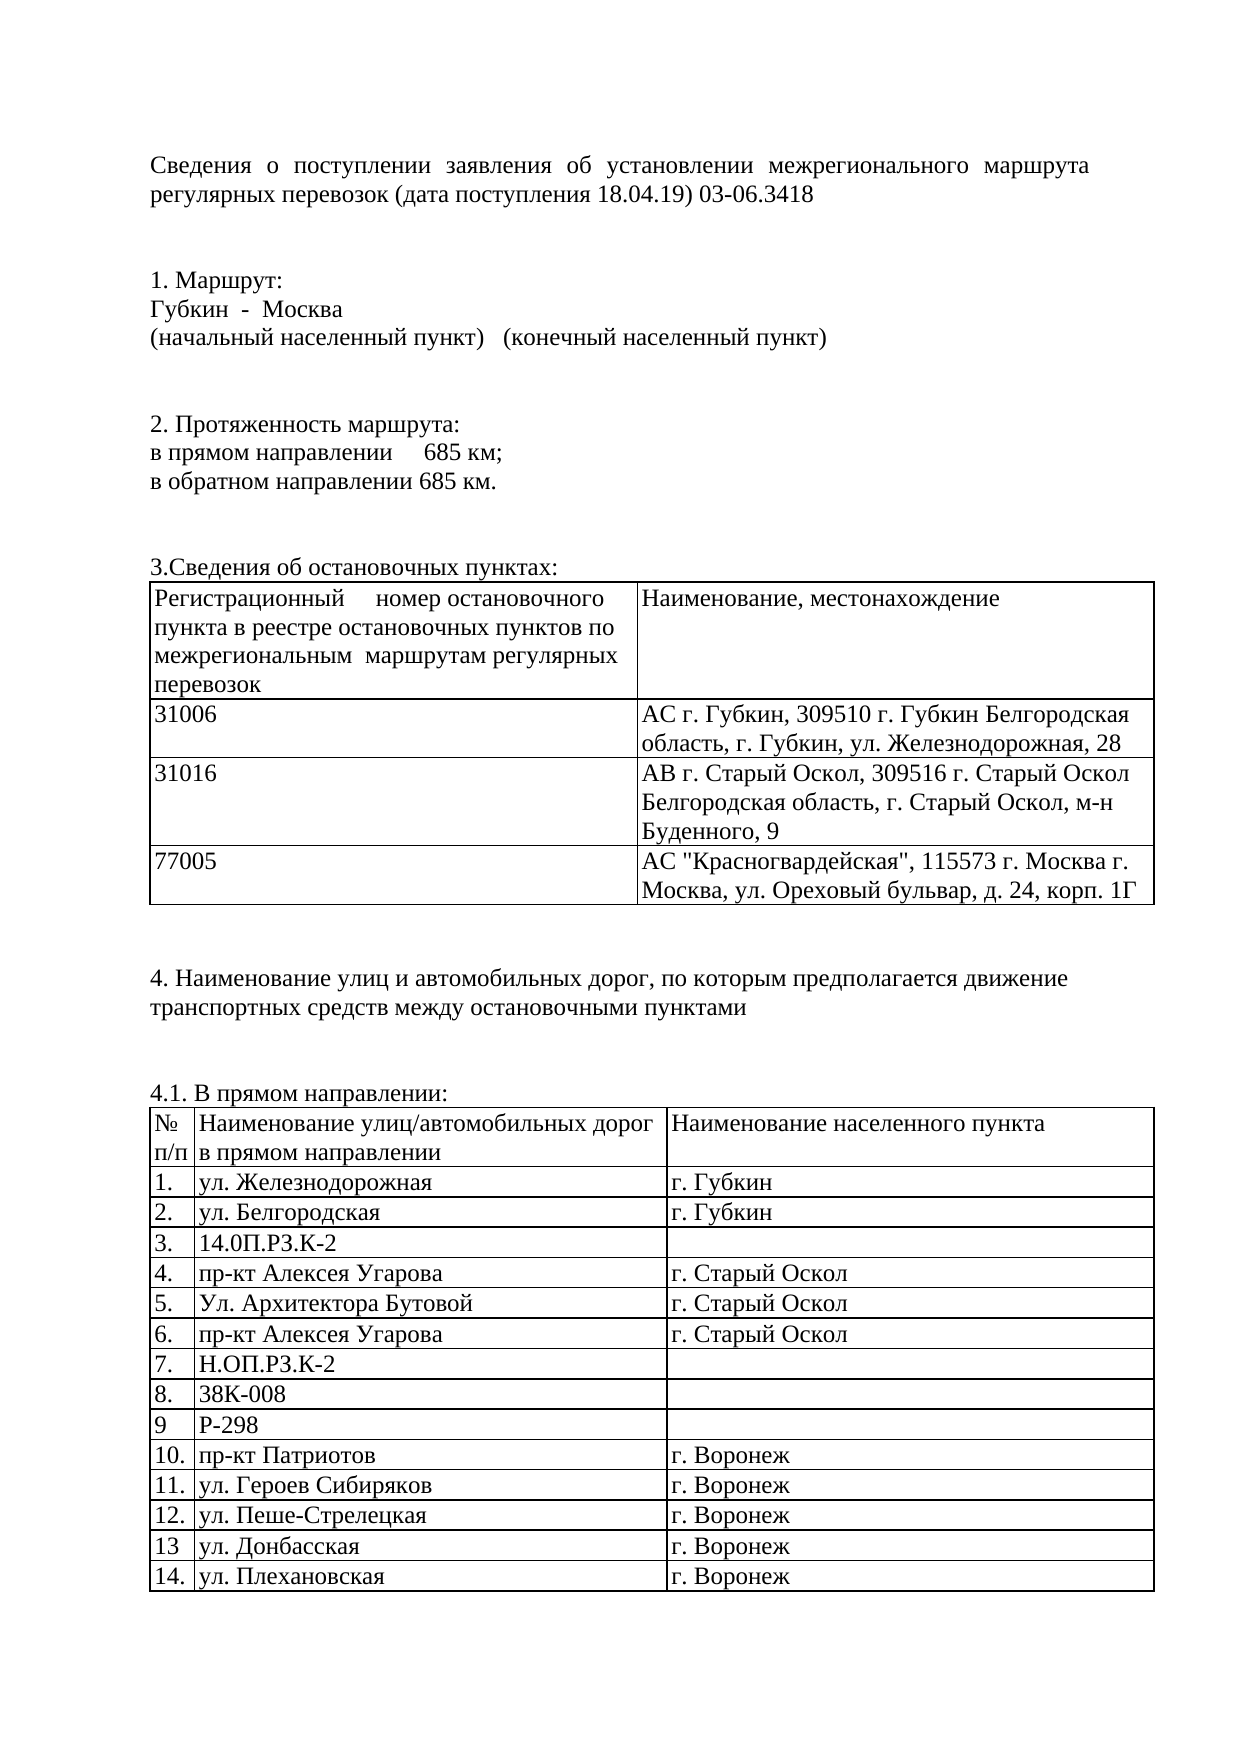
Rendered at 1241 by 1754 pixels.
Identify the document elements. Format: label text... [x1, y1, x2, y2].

table_cell АС г. Губкин, 309510 г. Губкин Белгородская область, г. Губкин, ул. Железнодорожная, 28 [638, 700, 1153, 757]
text Сведения о поступлении заявления об установлении межрегионального маршрута регулярных перевозок (дата поступления 18.04.19) 03-06.3418 [150, 150, 1090, 207]
table_cell 9 [151, 1410, 194, 1438]
table_cell 2. [151, 1198, 194, 1226]
table_cell 31006 [151, 700, 637, 757]
table_cell г. Воронеж [668, 1501, 1153, 1529]
text 4. Наименование улиц и автомобильных дорог, по которым предполагается движение транспортных средств между остановочными пунктами [150, 963, 1090, 1020]
table_cell 14. [151, 1561, 194, 1590]
table_cell 14.0П.РЗ.К-2 [195, 1228, 666, 1257]
table_cell пр-кт Патриотов [195, 1440, 666, 1469]
table_cell ул. Донбасская [195, 1531, 666, 1560]
text 4.1. В прямом направлении: [150, 1078, 1090, 1107]
table_cell г. Воронеж [668, 1440, 1153, 1469]
table_cell пр-кт Алексея Угарова [195, 1258, 666, 1287]
table_cell [668, 1410, 1153, 1438]
table_cell г. Губкин [668, 1167, 1153, 1196]
text в обратном направлении 685 км. [150, 466, 1090, 495]
table_cell АВ г. Старый Оскол, 309516 г. Старый Оскол Белгородская область, г. Старый Оскол, м-н Буденного, 9 [638, 758, 1153, 845]
table_cell 12. [151, 1501, 194, 1529]
table_cell ул. Железнодорожная [195, 1167, 666, 1196]
table_cell 31016 [151, 758, 637, 845]
table_cell [668, 1380, 1153, 1408]
table_cell 7. [151, 1349, 194, 1378]
table_cell ул. Плехановская [195, 1561, 666, 1590]
table_header Наименование, местонахождение [638, 583, 1153, 698]
table_cell 38К-008 [195, 1380, 666, 1408]
table_cell Ул. Архитектора Бутовой [195, 1288, 666, 1317]
table_header Наименование населенного пункта [668, 1108, 1153, 1166]
table_cell 6. [151, 1319, 194, 1347]
table_header № п/п [151, 1108, 194, 1166]
table_cell г. Старый Оскол [668, 1319, 1153, 1347]
table_cell 77005 [151, 846, 637, 904]
table_cell ул. Героев Сибиряков [195, 1470, 666, 1499]
table_cell [668, 1349, 1153, 1378]
table_header Регистрационный номер остановочного пункта в реестре остановочных пунктов по межрегиональным маршрутам регулярных перевозок [151, 583, 637, 698]
table_cell 11. [151, 1470, 194, 1499]
text в прямом направлении 685 км; [150, 437, 1090, 466]
table_cell ул. Белгородская [195, 1198, 666, 1226]
table_cell Н.ОП.РЗ.К-2 [195, 1349, 666, 1378]
table_cell [668, 1228, 1153, 1257]
table_cell 8. [151, 1380, 194, 1408]
table_cell 4. [151, 1258, 194, 1287]
text 3.Сведения об остановочных пунктах: [150, 552, 1090, 581]
table_cell 10. [151, 1440, 194, 1469]
table_cell Р-298 [195, 1410, 666, 1438]
table_cell г. Воронеж [668, 1531, 1153, 1560]
text Губкин - Москва [150, 294, 1090, 322]
table_cell пр-кт Алексея Угарова [195, 1319, 666, 1347]
table_header Наименование улиц/автомобильных дорог в прямом направлении [195, 1108, 666, 1166]
text 2. Протяженность маршрута: [150, 409, 1090, 437]
table_cell 13 [151, 1531, 194, 1560]
table_cell АС "Красногвардейская", 115573 г. Москва г. Москва, ул. Ореховый бульвар, д. 24, корп. 1Г [638, 846, 1153, 904]
table_cell ул. Пеше-Стрелецкая [195, 1501, 666, 1529]
table_cell г. Воронеж [668, 1470, 1153, 1499]
table_cell г. Губкин [668, 1198, 1153, 1226]
table_cell 1. [151, 1167, 194, 1196]
table_cell г. Воронеж [668, 1561, 1153, 1590]
text (начальный населенный пункт) (конечный населенный пункт) [150, 322, 1090, 351]
table_cell г. Старый Оскол [668, 1258, 1153, 1287]
table_cell г. Старый Оскол [668, 1288, 1153, 1317]
text 1. Маршрут: [150, 265, 1090, 294]
table_cell 5. [151, 1288, 194, 1317]
table_cell 3. [151, 1228, 194, 1257]
